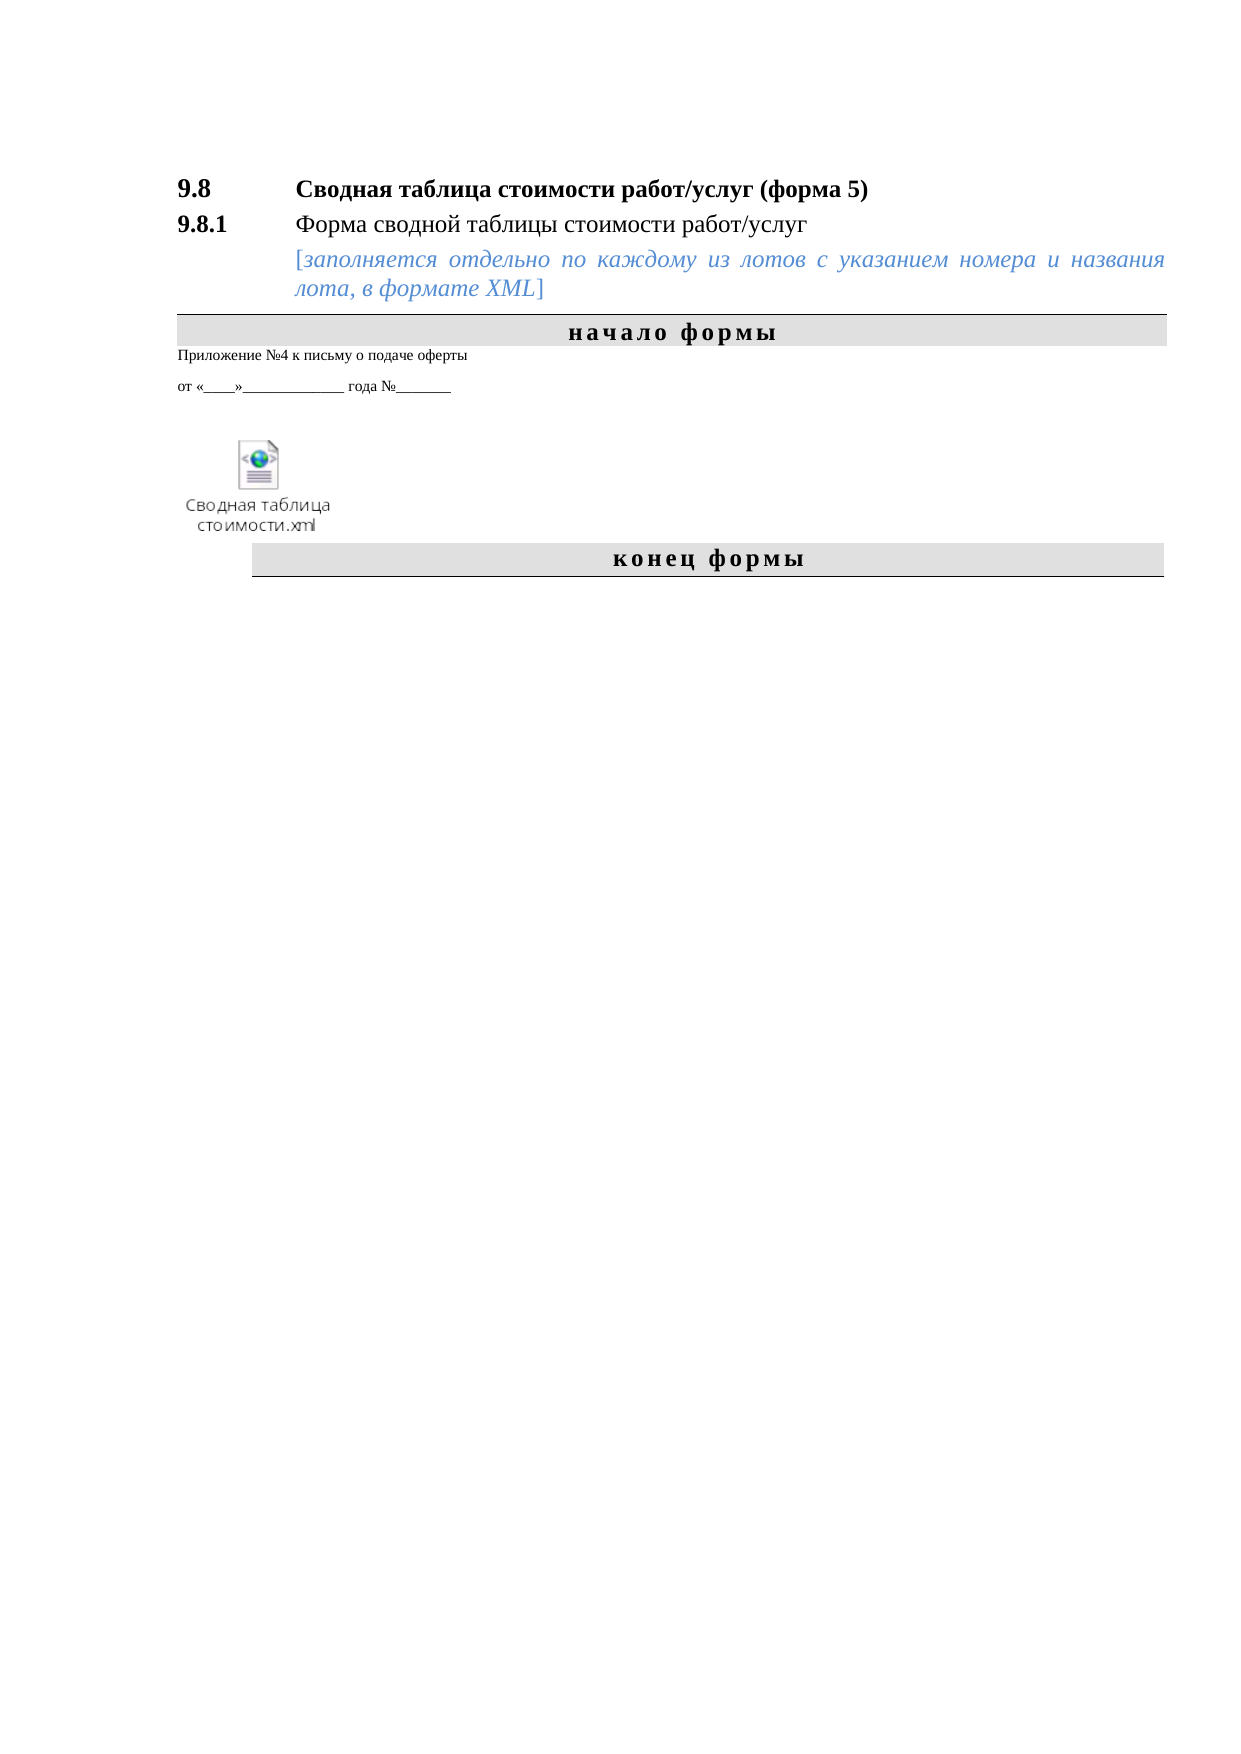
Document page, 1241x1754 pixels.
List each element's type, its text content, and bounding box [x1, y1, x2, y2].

list [заполняется отдельно по каждому из лотов с указанием номера и названия лота, в формате XML] [295, 244, 1167, 302]
text конец формы [252, 543, 1164, 576]
text Приложение №4 к письму о подаче оферты от «____»_____________ года №_______ [177, 346, 1167, 408]
list Сводная таблица стоимости работ/услуг (форма 5) [177, 172, 1167, 203]
list Форма сводной таблицы стоимости работ/услуг [177, 209, 1167, 238]
text начало формы [177, 315, 1167, 346]
